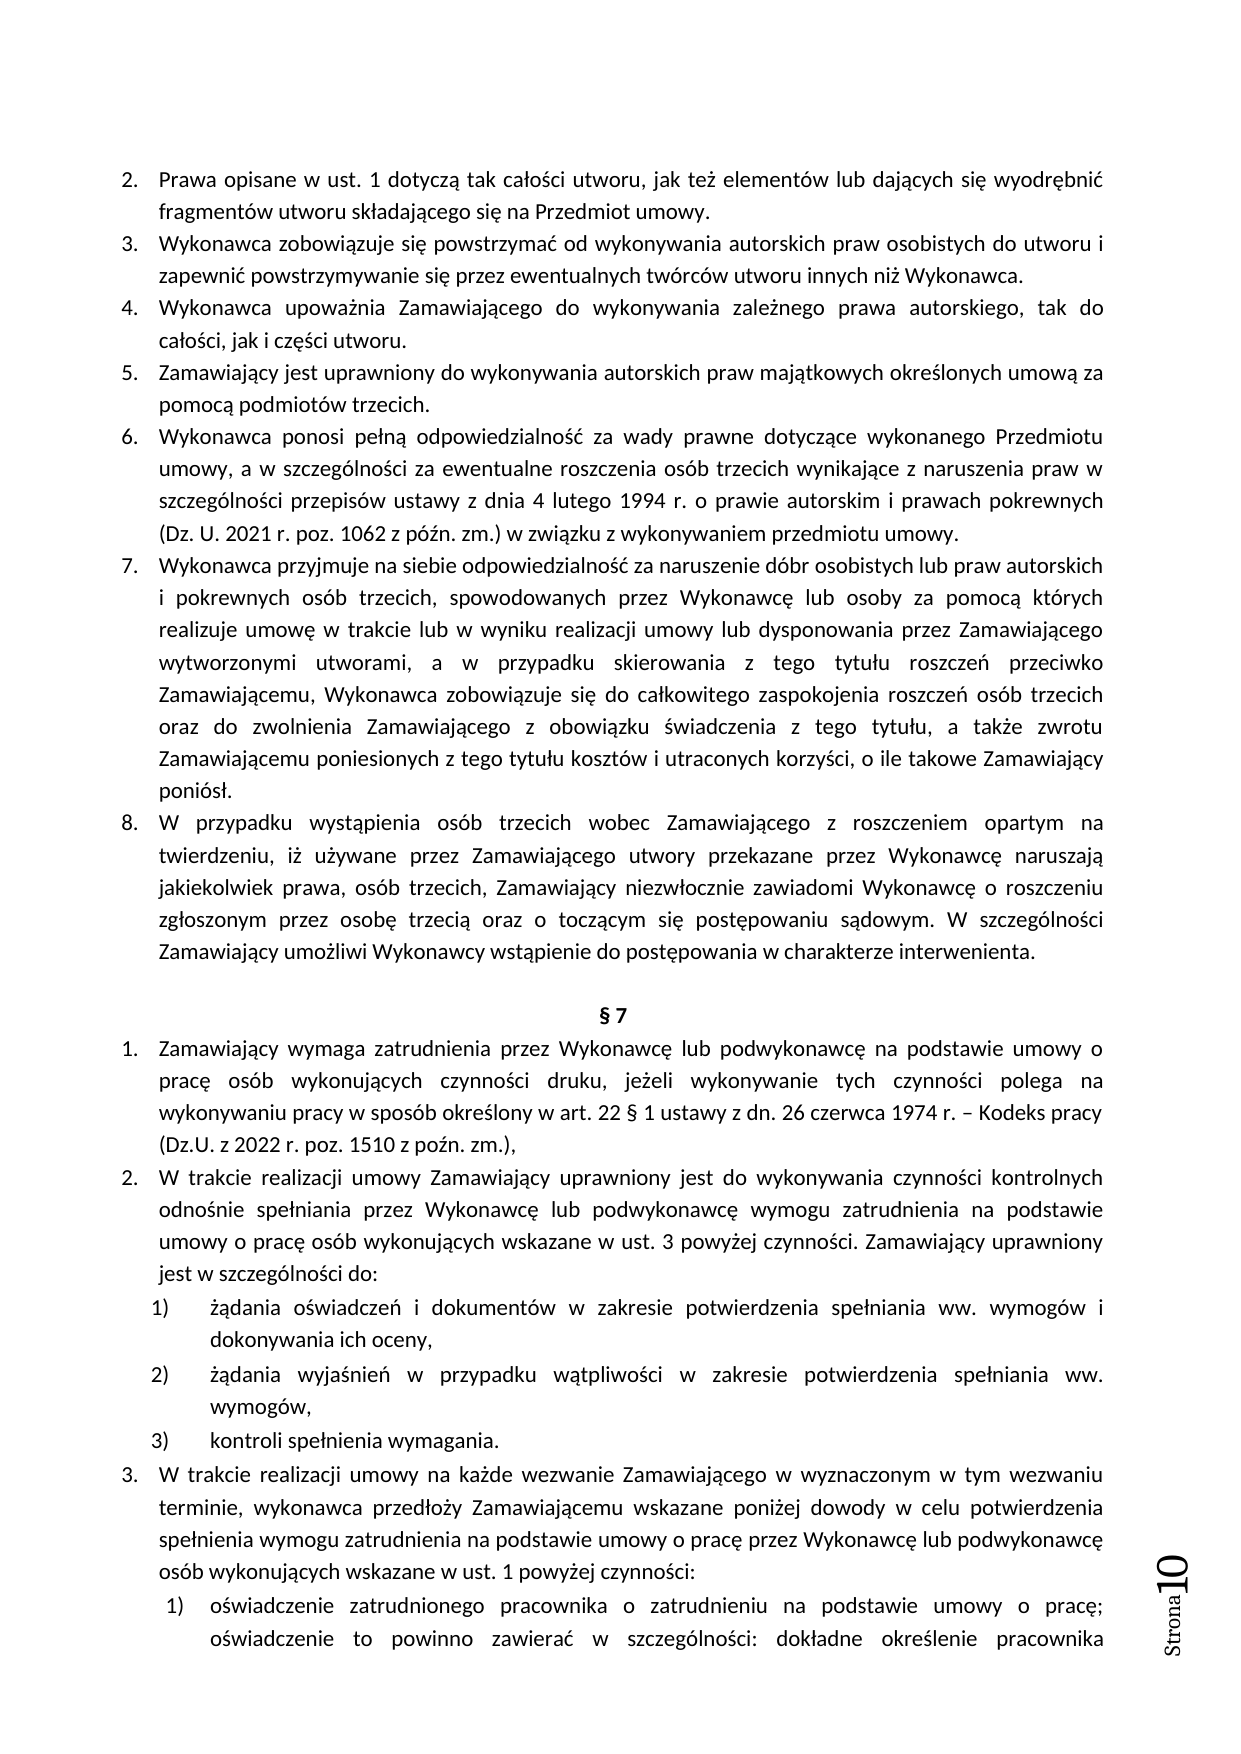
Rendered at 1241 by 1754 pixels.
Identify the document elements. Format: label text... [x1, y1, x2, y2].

list W trakcie realizacji umowy na każde wezwanie Zamawiającego w wyznaczonym w tym wezwaniu terminie, wykonawca przedłoży Zamawiającemu wskazane poniżej dowody w celu potwierdzenia spełnienia wymogu zatrudnienia na podstawie umowy o pracę przez Wykonawcę lub podwykonawcę osób wykonujących wskazane w ust. 1 powyżej czynności: [121, 1461, 1105, 1585]
list Wykonawca upoważnia Zamawiającego do wykonywania zależnego prawa autorskiego, tak do całości, jak i części utworu. [121, 293, 1105, 354]
list W trakcie realizacji umowy Zamawiający uprawniony jest do wykonywania czynności kontrolnych odnośnie spełniania przez Wykonawcę lub podwykonawcę wymogu zatrudnienia na podstawie umowy o pracę osób wykonujących wskazane w ust. 3 powyżej czynności. Zamawiający uprawniony jest w szczególności do: [121, 1163, 1105, 1287]
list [165, 1591, 1105, 1652]
text § 7 [121, 1002, 1105, 1030]
list Prawa opisane w ust. 1 dotyczą tak całości utworu, jak też elementów lub dających się wyodrębnić fragmentów utworu składającego się na Przedmiot umowy. [121, 165, 1105, 225]
list Wykonawca ponosi pełną odpowiedzialność za wady prawne dotyczące wykonanego Przedmiotu umowy, a w szczególności za ewentualne roszczenia osób trzecich wynikające z naruszenia praw w szczególności przepisów ustawy z dnia 4 lutego 1994 r. o prawie autorskim i prawach pokrewnych (Dz. U. 2021 r. poz. 1062 z późn. zm.) w związku z wykonywaniem przedmiotu umowy. [121, 422, 1105, 547]
list Wykonawca przyjmuje na siebie odpowiedzialność za naruszenie dóbr osobistych lub praw autorskich i pokrewnych osób trzecich, spowodowanych przez Wykonawcę lub osoby za pomocą których realizuje umowę w trakcie lub w wyniku realizacji umowy lub dysponowania przez Zamawiającego wytworzonymi utworami, a w przypadku skierowania z tego tytułu roszczeń przeciwko Zamawiającemu, Wykonawca zobowiązuje się do całkowitego zaspokojenia roszczeń osób trzecich oraz do zwolnienia Zamawiającego z obowiązku świadczenia z tego tytułu, a także zwrotu Zamawiającemu poniesionych z tego tytułu kosztów i utraconych korzyści, o ile takowe Zamawiający poniósł. [121, 551, 1105, 804]
list żądania wyjaśnień w przypadku wątpliwości w zakresie potwierdzenia spełniania ww. wymogów, [151, 1360, 1105, 1420]
list Zamawiający wymaga zatrudnienia przez Wykonawcę lub podwykonawcę na podstawie umowy o pracę osób wykonujących czynności druku, jeżeli wykonywanie tych czynności polega na wykonywaniu pracy w sposób określony w art. 22 § 1 ustawy z dn. 26 czerwca 1974 r. – Kodeks pracy (Dz.U. z 2022 r. poz. 1510 z poźn. zm.), [121, 1034, 1105, 1158]
list żądania oświadczeń i dokumentów w zakresie potwierdzenia spełniania ww. wymogów i dokonywania ich oceny, [151, 1293, 1105, 1354]
list Zamawiający jest uprawniony do wykonywania autorskich praw majątkowych określonych umową za pomocą podmiotów trzecich. [121, 358, 1105, 418]
list W przypadku wystąpienia osób trzecich wobec Zamawiającego z roszczeniem opartym na twierdzeniu, iż używane przez Zamawiającego utwory przekazane przez Wykonawcę naruszają jakiekolwiek prawa, osób trzecich, Zamawiający niezwłocznie zawiadomi Wykonawcę o roszczeniu zgłoszonym przez osobę trzecią oraz o toczącym się postępowaniu sądowym. W szczególności Zamawiający umożliwi Wykonawcy wstąpienie do postępowania w charakterze interwenienta. [121, 808, 1105, 965]
list Wykonawca zobowiązuje się powstrzymać od wykonywania autorskich praw osobistych do utworu i zapewnić powstrzymywanie się przez ewentualnych twórców utworu innych niż Wykonawca. [121, 229, 1105, 289]
list kontroli spełnienia wymagania. [151, 1426, 1105, 1454]
